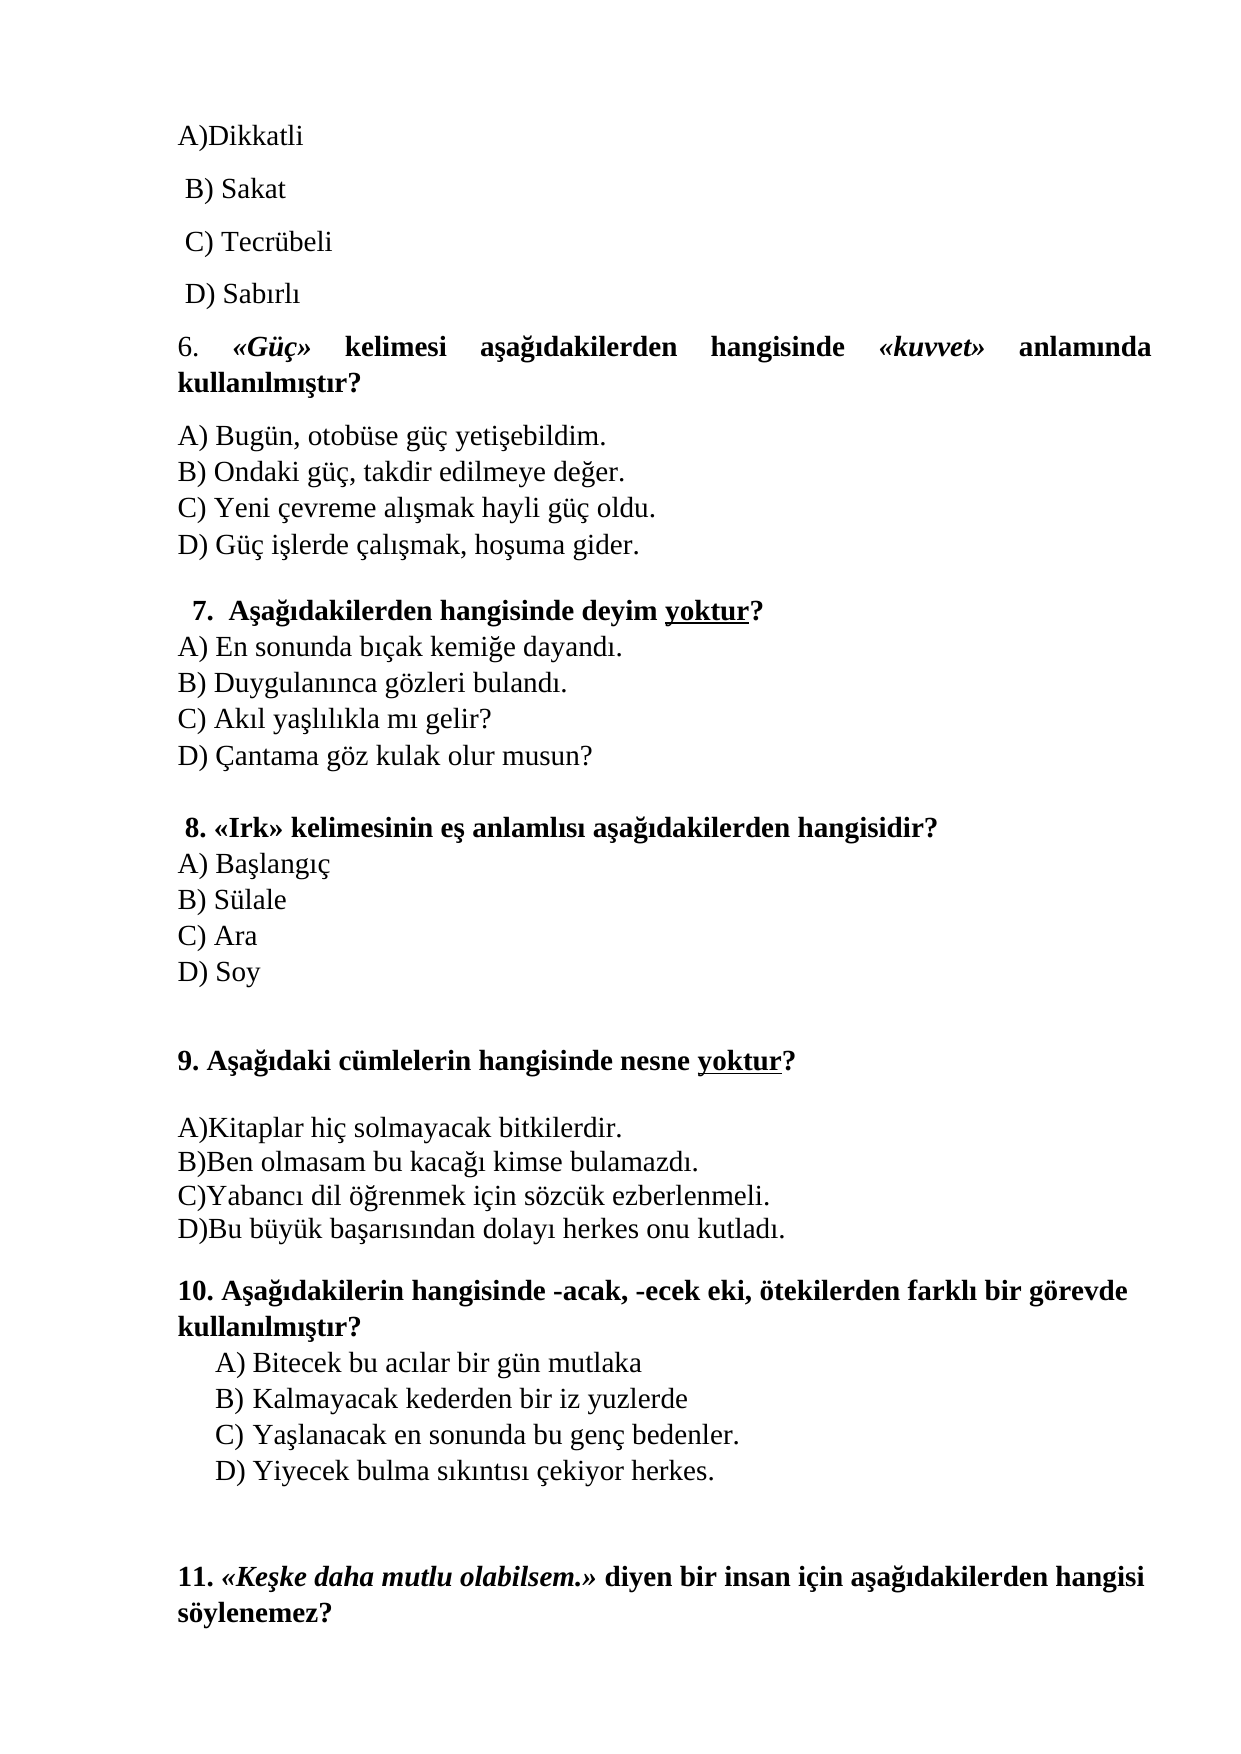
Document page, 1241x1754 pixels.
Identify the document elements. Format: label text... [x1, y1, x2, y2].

text A) En sonunda bıçak kemiğe dayandı. [177, 629, 1152, 663]
text 7. Aşağıdakilerden hangisinde deyim yoktur? [177, 593, 1152, 627]
text B) Duygulanınca gözleri bulandı. [177, 665, 1152, 699]
text D) Güç işlerde çalışmak, hoşuma gider. [177, 527, 1152, 560]
text D) Soy [177, 954, 1152, 988]
text В)Ben olmasam bu kacağı kimse bulamazdı. [177, 1144, 1152, 1178]
text A) Başlangıç [177, 846, 1152, 880]
text 9. Aşağıdaki cümlelerin hangisinde nesne yoktur? [177, 1043, 1152, 1077]
text B) Sülale [177, 882, 1152, 916]
text С)Yabancı dil öğrenmek için sözcük ezberlenmeli. [177, 1178, 1152, 1211]
list Bitecek bu acılar bir gün mutlaka [215, 1345, 1152, 1379]
text А)Dikkatli [177, 118, 1152, 152]
text 11. «Keşke daha mutlu olabilsem.» diyen bir insan için aşağıdakilerden hangisi söylenemez? [177, 1559, 1152, 1629]
text D) Çantama göz kulak olur musun? [177, 738, 1152, 771]
text D)Bu büyük başarısından dolayı herkes onu kutladı. [177, 1211, 1152, 1245]
text C) Akıl yaşlılıkla mı gelir? [177, 702, 1152, 735]
text C) Yeni çevreme alışmak hayli güç oldu. [177, 491, 1152, 524]
text D) Sabırlı [177, 277, 1152, 310]
text C) Tecrübeli [177, 224, 1152, 257]
text B) Ondaki güç, takdir edilmeye değer. [177, 454, 1152, 488]
list Yiyecek bulma sıkıntısı çekiyor herkes. [215, 1453, 1152, 1487]
text А)Kitaplar hiç solmayacak bitkilerdir. [177, 1111, 1152, 1144]
text 8. «Irk» kelimesinin eş anlamlısı aşağıdakilerden hangisidir? [177, 810, 1152, 843]
text B) Sakat [177, 171, 1152, 204]
text 10. Aşağıdakilerin hangisinde -acak, -ecek eki, ötekilerden farklı bir görevde kullanılmıştır? [177, 1273, 1152, 1342]
text A) Bugün, otobüse güç yetişebildim. [177, 418, 1152, 452]
text C) Ara [177, 918, 1152, 952]
text 6. «Güç» kelimesi aşağıdakilerden hangisinde «kuvvet» anlamında kullanılmıştır? [177, 329, 1152, 399]
list Kalmayacak kederden bir iz yuzlerde [215, 1381, 1152, 1415]
list Yaşlanacak en sonunda bu genç bedenler. [215, 1417, 1152, 1451]
